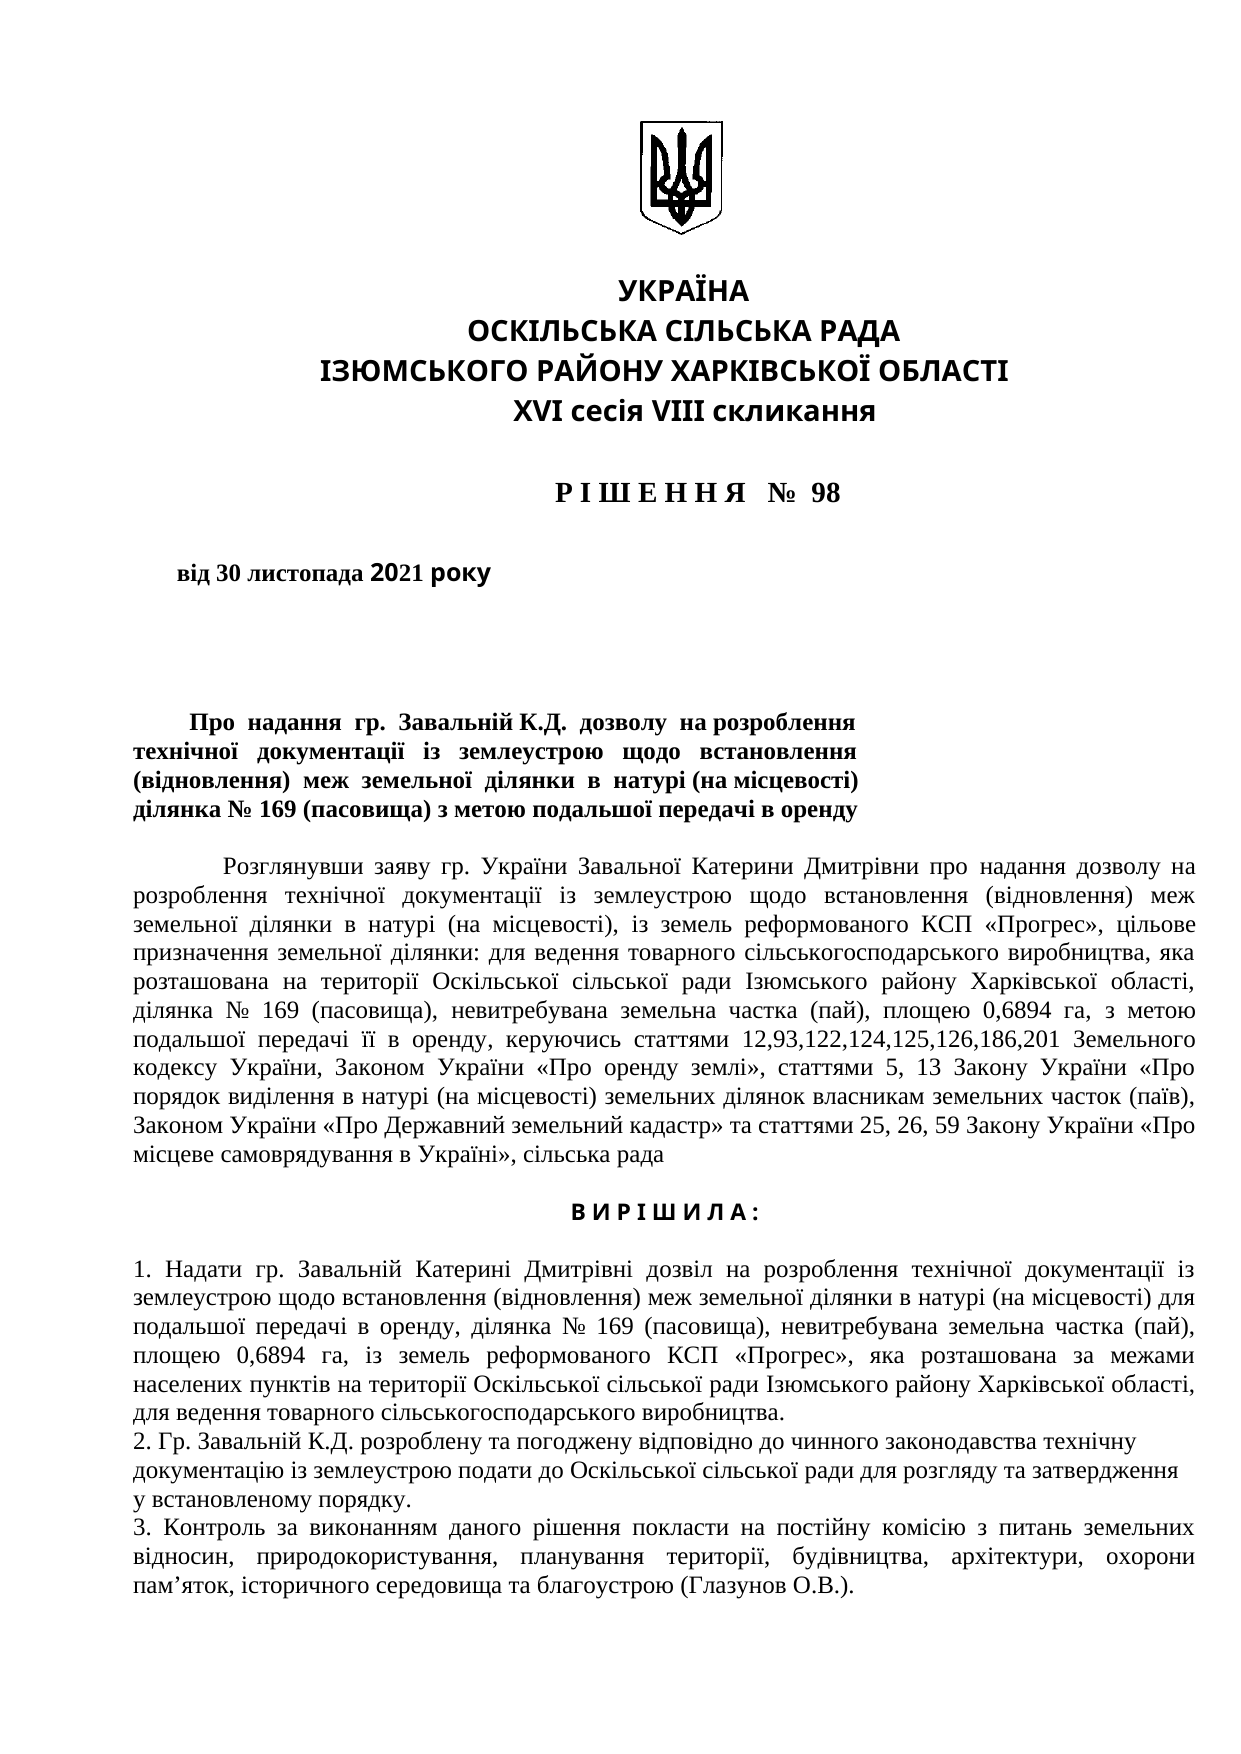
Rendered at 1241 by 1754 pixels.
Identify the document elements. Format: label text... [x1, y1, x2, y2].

text Про надання гр. Завальній К.Д. дозволу на розроблення [133, 707, 1196, 736]
text 3. Контроль за виконанням даного рішення покласти на постійну комісію з питань земельних відносин, природокористування, планування території, будівництва, архітектури, охорони пам’яток, історичного середовища та благоустрою (Глазунов О.В.). [133, 1512, 1196, 1599]
table_header [144, 118, 1163, 271]
text від 30 листопада 2021 року [133, 554, 1196, 588]
text ділянка № 169 (пасовища) з метою подальшої передачі в оренду [133, 794, 1196, 822]
text (відновлення) меж земельної ділянки в натурі (на місцевості) [133, 765, 1196, 794]
text ІЗЮМСЬКОГО РАЙОНУ ХАРКІВСЬКОЇ ОБЛАСТІ [133, 350, 1196, 390]
text Розглянувши заяву гр. України Завальної Катерини Дмитрівни про надання дозволу на розроблення технічної документації із землеустрою щодо встановлення (відновлення) меж земельної ділянки в натурі (на місцевості), із земель реформованого КСП «Прогрес», цільове призначення земельної ділянки: для ведення товарного сільськогосподарського виробництва, яка розташована на території Оскільської сільської ради Ізюмського району Харківської області, ділянка № 169 (пасовища), невитребувана земельна частка (пай), площею 0,6894 га, з метою подальшої передачі її в оренду, керуючись статтями 12,93,122,124,125,126,186,201 Земельного кодексу України, Законом України «Про оренду землі», статтями 5, 13 Закону України «Про порядок виділення в натурі (на місцевості) земельних ділянок власникам земельних часток (паїв), Законом України «Про Державний земельний кадастр» та статтями 25, 26, 59 Закону України «Про місцеве самоврядування в Україні», сільська рада [133, 851, 1196, 1167]
text В И Р І Ш И Л А : [133, 1196, 1196, 1227]
text 2. Гр. Завальній К.Д. розроблену та погоджену відповідно до чинного законодавства технічну документацію із землеустрою подати до Оскільської сільської ради для розгляду та затвердження у встановленому порядку. [133, 1426, 1196, 1512]
text ОСКІЛЬСЬКА СІЛЬСЬКА РАДА [133, 310, 1196, 350]
text технічної документації із землеустрою щодо встановлення [133, 736, 1196, 765]
text XVI сесія VІІІ скликання [133, 390, 1196, 429]
text Р І Ш Е Н Н Я № 98 [183, 475, 1196, 509]
text УКРАЇНА [133, 271, 1196, 310]
text 1. Надати гр. Завальній Катерині Дмитрівні дозвіл на розроблення технічної документації із землеустрою щодо встановлення (відновлення) меж земельної ділянки в натурі (на місцевості) для подальшої передачі в оренду, ділянка № 169 (пасовища), невитребувана земельна частка (пай), площею 0,6894 га, із земель реформованого КСП «Прогрес», яка розташована за межами населених пунктів на території Оскільської сільської ради Ізюмського району Харківської області, для ведення товарного сільськогосподарського виробництва. [133, 1254, 1196, 1426]
